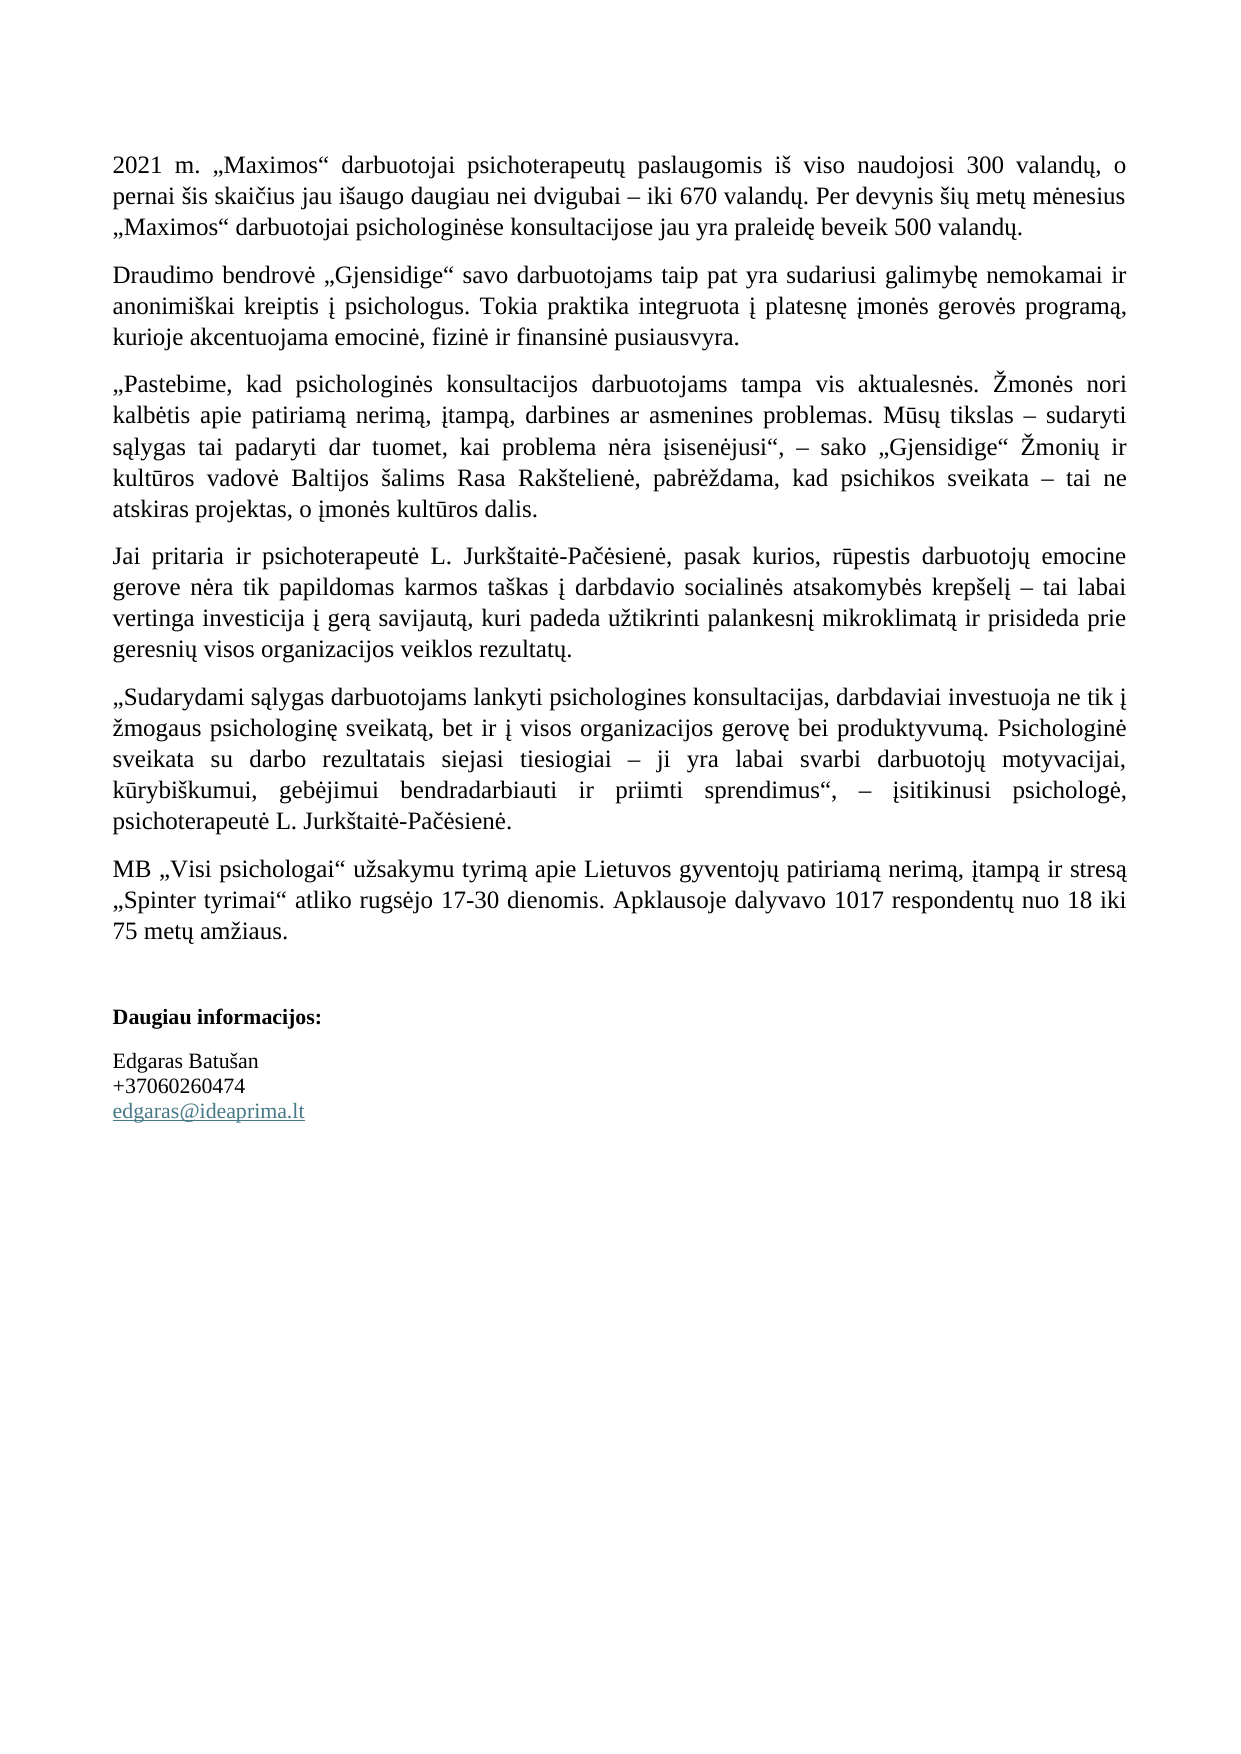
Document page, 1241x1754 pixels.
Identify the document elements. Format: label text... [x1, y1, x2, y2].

text „Pastebime, kad psichologinės konsultacijos darbuotojams tampa vis aktualesnės. Žmonės nori kalbėtis apie patiriamą nerimą, įtampą, darbines ar asmenines problemas. Mūsų tikslas – sudaryti sąlygas tai padaryti dar tuomet, kai problema nėra įsisenėjusi“, – sako „Gjensidige“ Žmonių ir kultūros vadovė Baltijos šalims Rasa Rakštelienė, pabrėždama, kad psichikos sveikata – tai ne atskiras projektas, o įmonės kultūros dalis. [112, 369, 1128, 522]
text +37060260474 [112, 1073, 1128, 1098]
text Jai pritaria ir psichoterapeutė L. Jurkštaitė-Pačėsienė, pasak kurios, rūpestis darbuotojų emocine gerove nėra tik papildomas karmos taškas į darbdavio socialinės atsakomybės krepšelį – tai labai vertinga investicija į gerą savijautą, kuri padeda užtikrinti palankesnį mikroklimatą ir prisideda prie geresnių visos organizacijos veiklos rezultatų. [112, 541, 1128, 663]
text MB „Visi psichologai“ užsakymu tyrimą apie Lietuvos gyventojų patiriamą nerimą, įtampą ir stresą „Spinter tyrimai“ atliko rugsėjo 17-30 dienomis. Apklausoje dalyvavo 1017 respondentų nuo 18 iki 75 metų amžiaus. [112, 854, 1128, 945]
text edgaras@ideaprima.lt [112, 1098, 1128, 1123]
text 2021 m. „Maximos“ darbuotojai psichoterapeutų paslaugomis iš viso naudojosi 300 valandų, o pernai šis skaičius jau išaugo daugiau nei dvigubai – iki 670 valandų. Per devynis šių metų mėnesius „Maximos“ darbuotojai psichologinėse konsultacijose jau yra praleidę beveik 500 valandų. [112, 150, 1128, 241]
text Draudimo bendrovė „Gjensidige“ savo darbuotojams taip pat yra sudariusi galimybę nemokamai ir anonimiškai kreiptis į psichologus. Tokia praktika integruota į platesnę įmonės gerovės programą, kurioje akcentuojama emocinė, fizinė ir finansinė pusiausvyra. [112, 260, 1128, 351]
text „Sudarydami sąlygas darbuotojams lankyti psichologines konsultacijas, darbdaviai investuoja ne tik į žmogaus psichologinę sveikatą, bet ir į visos organizacijos gerovę bei produktyvumą. Psichologinė sveikata su darbo rezultatais siejasi tiesiogiai – ji yra labai svarbi darbuotojų motyvacijai, kūrybiškumui, gebėjimui bendradarbiauti ir priimti sprendimus“, – įsitikinusi psichologė, psichoterapeutė L. Jurkštaitė-Pačėsienė. [112, 682, 1128, 835]
text Daugiau informacijos: [112, 1004, 1128, 1029]
text Edgaras Batušan [112, 1048, 1128, 1073]
